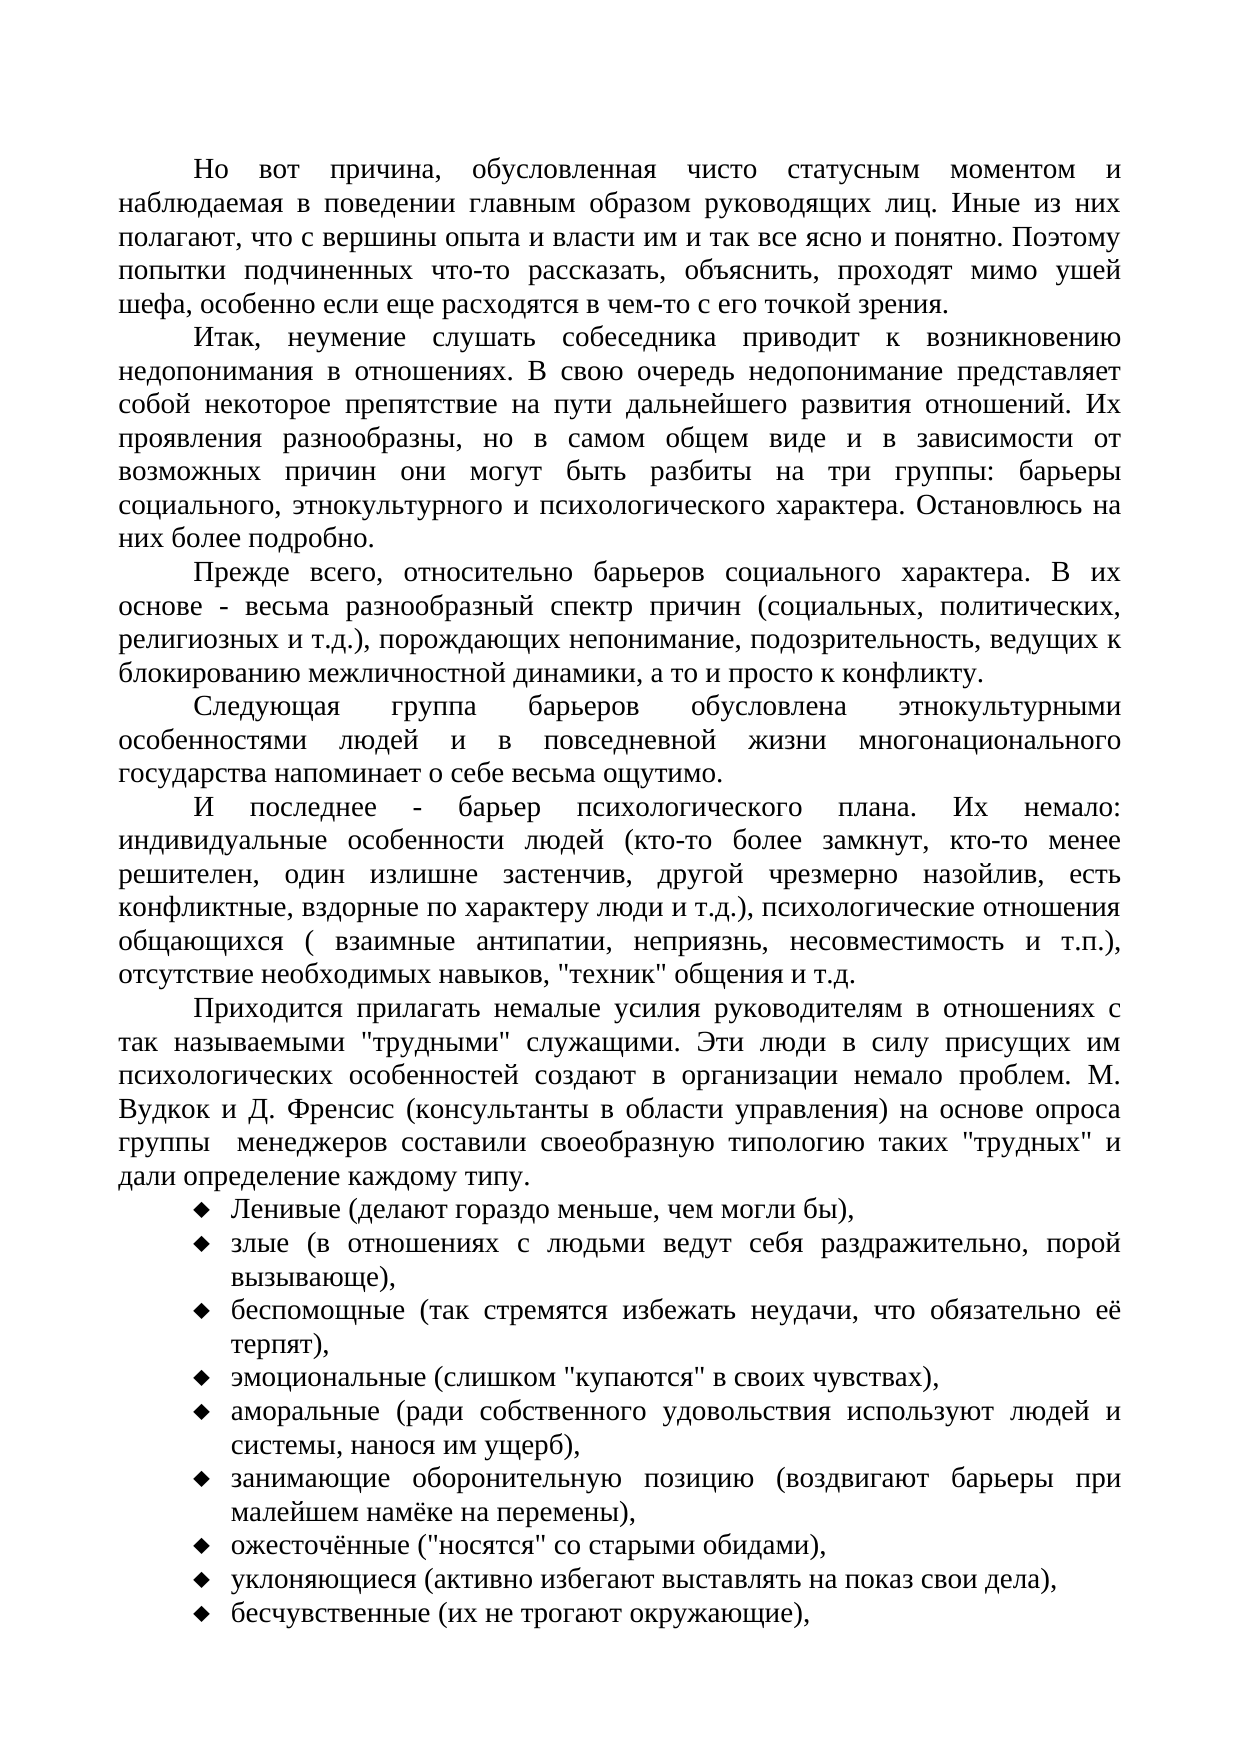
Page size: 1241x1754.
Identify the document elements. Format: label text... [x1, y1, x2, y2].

list уклоняющиеся (активно избегают выставлять на показ свои дела), [193, 1561, 1122, 1595]
text Приходится прилагать немалые усилия руководителям в отношениях с так называемыми "трудными" служащими. Эти люди в силу присущих им психологических особенностей создают в организации немало проблем. М. Вудкок и Д. Френсис (консультанты в области управления) на основе опроса группы менеджеров составили своеобразную типологию таких "трудных" и дали определение каждому типу. [118, 990, 1122, 1191]
text Итак, неумение слушать собеседника приводит к возникновению недопонимания в отношениях. В свою очередь недопонимание представляет собой некоторое препятствие на пути дальнейшего развития отношений. Их проявления разнообразны, но в самом общем виде и в зависимости от возможных причин они могут быть разбиты на три группы: барьеры социального, этнокультурного и психологического характера. Остановлюсь на них более подробно. [118, 319, 1122, 554]
text И последнее - барьер психологического плана. Их немало: индивидуальные особенности людей (кто-то более замкнут, кто-то менее решителен, один излишне застенчив, другой чрезмерно назойлив, есть конфликтные, вздорные по характеру люди и т.д.), психологические отношения общающихся ( взаимные антипатии, неприязнь, несовместимость и т.п.), отсутствие необходимых навыков, "техник" общения и т.д. [118, 789, 1122, 990]
text Следующая группа барьеров обусловлена этнокультурными особенностями людей и в повседневной жизни многонационального государства напоминает о себе весьма ощутимо. [118, 688, 1122, 789]
list ожесточённые ("носятся" со старыми обидами), [193, 1527, 1122, 1561]
text Прежде всего, относительно барьеров социального характера. В их основе - весьма разнообразный спектр причин (социальных, политических, религиозных и т.д.), порождающих непонимание, подозрительность, ведущих к блокированию межличностной динамики, а то и просто к конфликту. [118, 554, 1122, 688]
list злые (в отношениях с людьми ведут себя раздражительно, порой вызывающе), [193, 1225, 1122, 1292]
list бесчувственные (их не трогают окружающие), [193, 1595, 1122, 1628]
list Ленивые (делают гораздо меньше, чем могли бы), [193, 1191, 1122, 1225]
list беспомощные (так стремятся избежать неудачи, что обязательно её терпят), [193, 1292, 1122, 1359]
list аморальные (ради собственного удовольствия используют людей и системы, нанося им ущерб), [193, 1393, 1122, 1460]
list занимающие оборонительную позицию (воздвигают барьеры при малейшем намёке на перемены), [193, 1460, 1122, 1527]
list эмоциональные (слишком "купаются" в своих чувствах), [193, 1359, 1122, 1393]
text Но вот причина, обусловленная чисто статусным моментом и наблюдаемая в поведении главным образом руководящих лиц. Иные из них полагают, что с вершины опыта и власти им и так все ясно и понятно. Поэтому попытки подчиненных что-то рассказать, объяснить, проходят мимо ушей шефа, особенно если еще расходятся в чем-то с его точкой зрения. [118, 152, 1122, 319]
